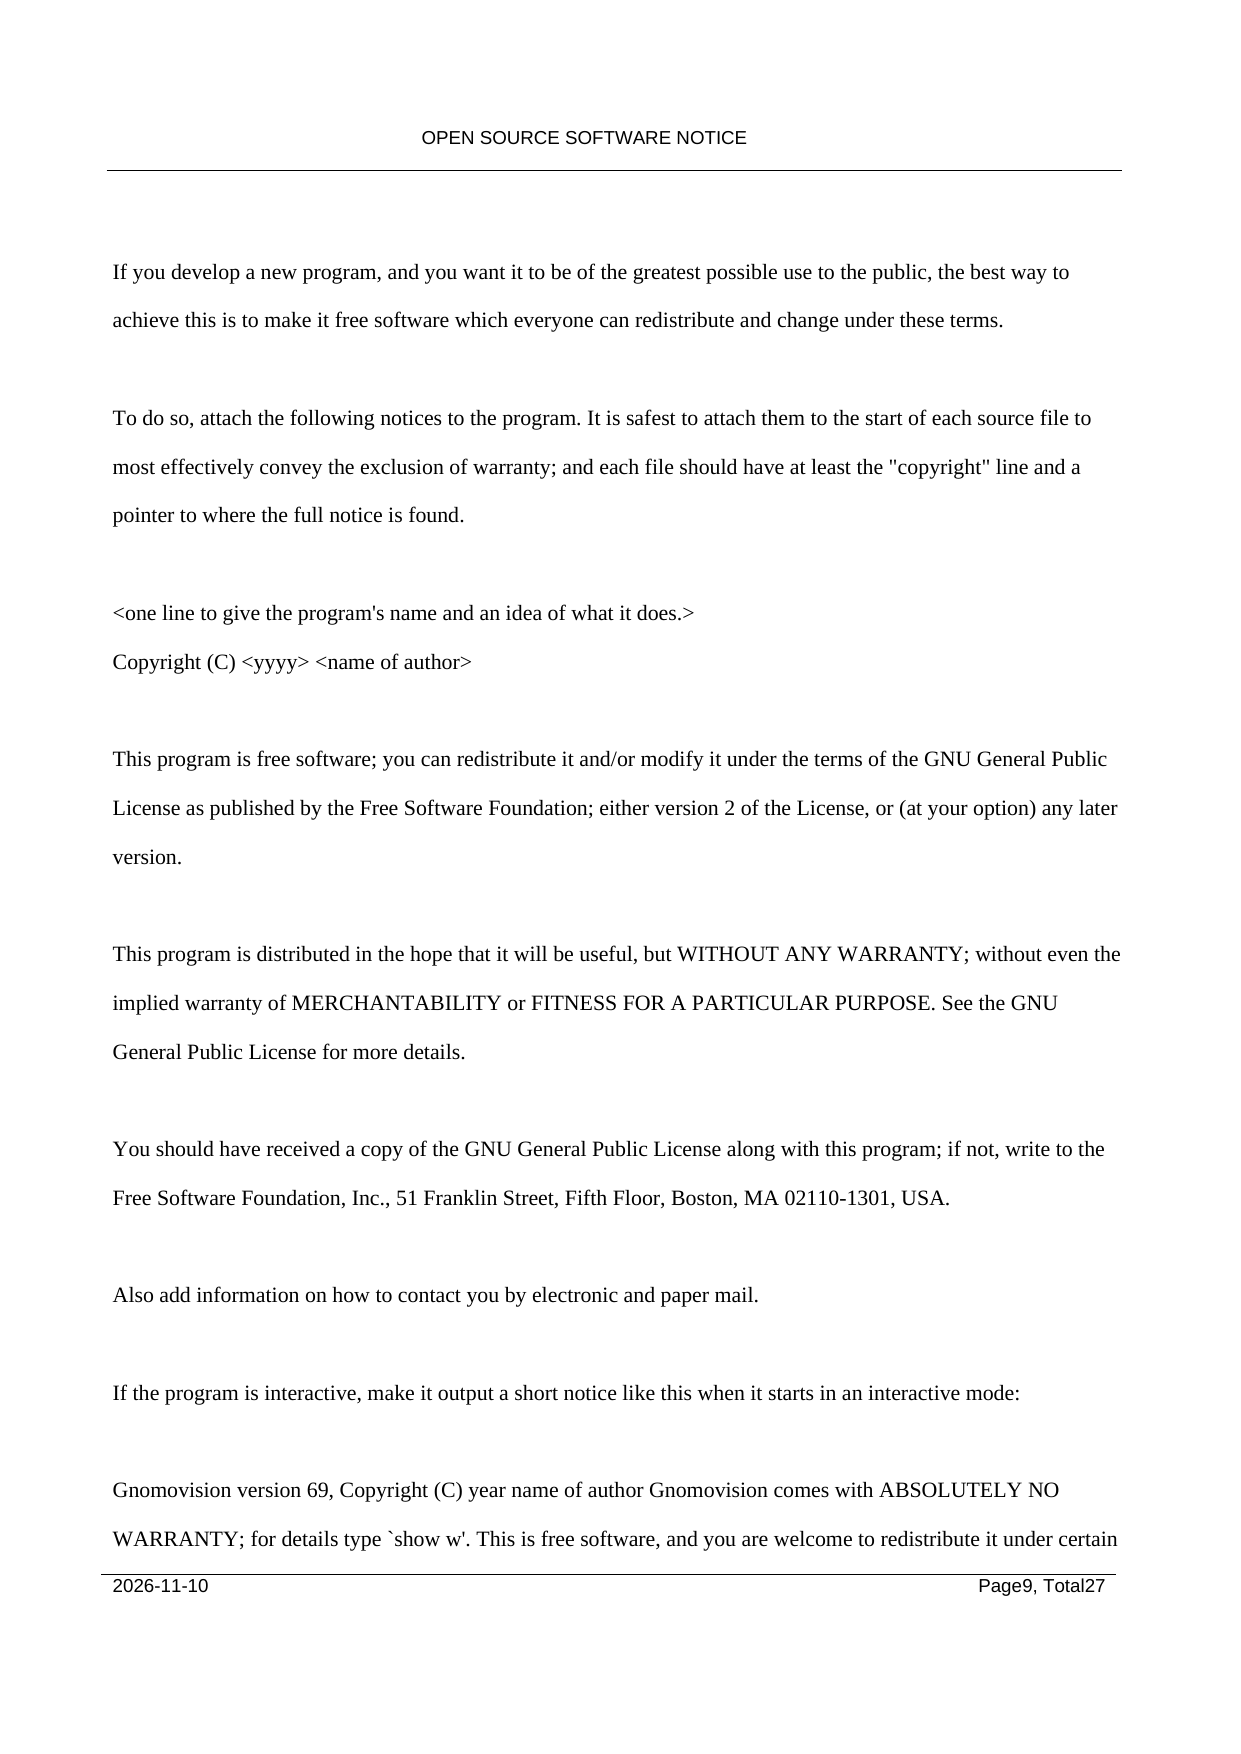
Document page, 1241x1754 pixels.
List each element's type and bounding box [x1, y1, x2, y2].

text [112, 206, 1128, 1555]
